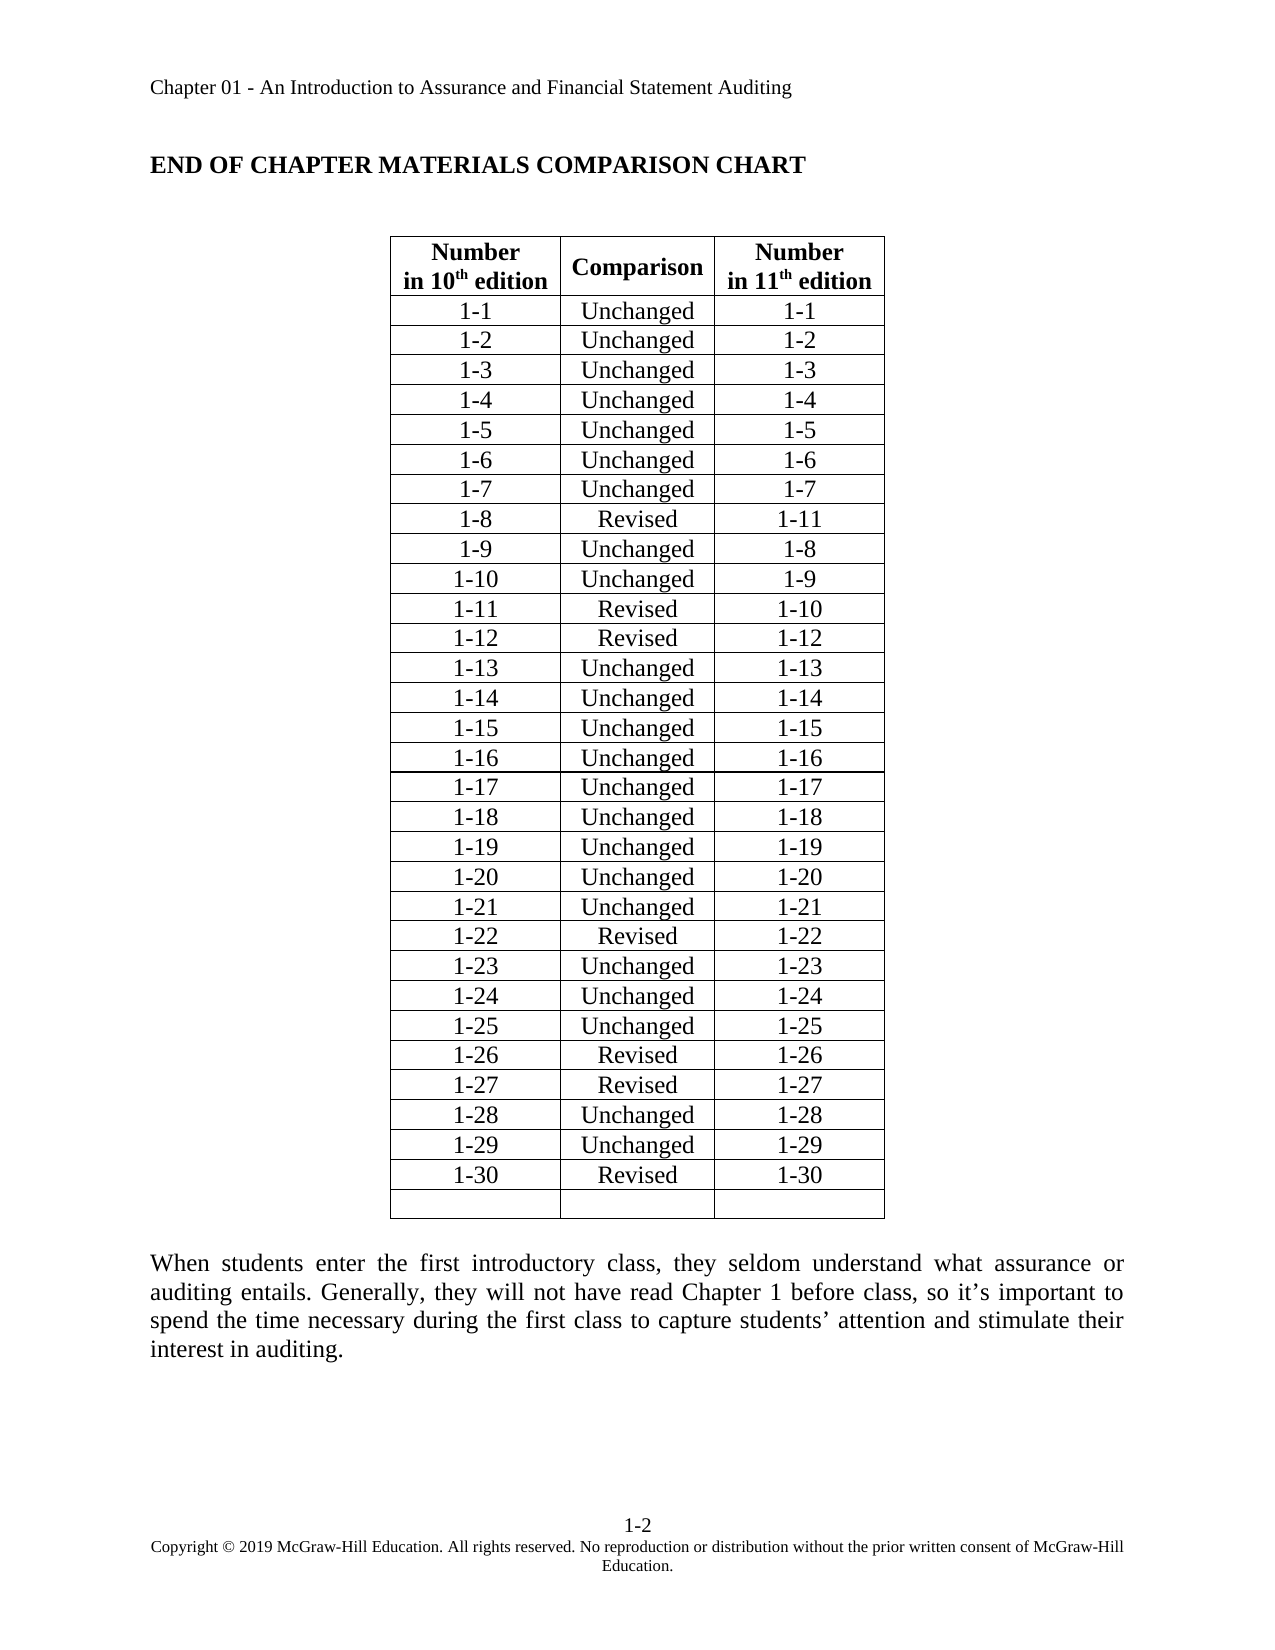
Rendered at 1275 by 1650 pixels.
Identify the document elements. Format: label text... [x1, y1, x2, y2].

table_cell 1-30 [715, 1160, 884, 1188]
table_header Number in 11th edition [715, 237, 884, 295]
table_cell 1-1 [391, 296, 560, 324]
table_cell Unchanged [561, 862, 714, 891]
table_cell Unchanged [561, 832, 714, 861]
table_cell 1-24 [391, 981, 560, 1010]
table_cell 1-23 [715, 951, 884, 980]
table_cell 1-24 [715, 981, 884, 1010]
table_cell Revised [561, 1041, 714, 1069]
table_cell 1-11 [391, 594, 560, 622]
table_cell 1-30 [391, 1160, 560, 1188]
table_cell 1-5 [391, 415, 560, 444]
table_cell Unchanged [561, 892, 714, 920]
table_cell 1-13 [391, 653, 560, 682]
table_cell Unchanged [561, 385, 714, 414]
table_cell 1-15 [391, 713, 560, 742]
table_cell 1-25 [391, 1011, 560, 1039]
table_cell 1-18 [715, 802, 884, 831]
table_cell 1-6 [715, 445, 884, 473]
table_cell 1-10 [391, 564, 560, 593]
table_cell 1-19 [391, 832, 560, 861]
table_cell 1-7 [391, 475, 560, 503]
table_cell Unchanged [561, 743, 714, 771]
table_cell Unchanged [561, 981, 714, 1010]
table_cell Unchanged [561, 475, 714, 503]
table_cell [391, 1190, 560, 1218]
table_cell Unchanged [561, 683, 714, 712]
table_cell 1-9 [391, 534, 560, 563]
table_cell 1-22 [391, 921, 560, 950]
table_cell 1-2 [391, 326, 560, 354]
table_cell Unchanged [561, 326, 714, 354]
table_cell 1-25 [715, 1011, 884, 1039]
table_cell 1-9 [715, 564, 884, 593]
table_cell 1-23 [391, 951, 560, 980]
table_cell 1-19 [715, 832, 884, 861]
table_cell 1-27 [391, 1070, 560, 1099]
table_cell 1-16 [391, 743, 560, 771]
table_cell Revised [561, 921, 714, 950]
table_cell 1-21 [391, 892, 560, 920]
table_cell 1-29 [715, 1130, 884, 1159]
table_cell 1-28 [391, 1100, 560, 1129]
table_cell 1-2 [715, 326, 884, 354]
table_cell 1-10 [715, 594, 884, 622]
table_cell [561, 1190, 714, 1218]
table_cell Unchanged [561, 653, 714, 682]
table_cell Revised [561, 1160, 714, 1188]
table_cell Unchanged [561, 564, 714, 593]
table_cell 1-16 [715, 743, 884, 771]
table_cell Unchanged [561, 802, 714, 831]
table_cell 1-18 [391, 802, 560, 831]
table_cell Revised [561, 1070, 714, 1099]
table_cell 1-12 [391, 624, 560, 652]
table_cell 1-15 [715, 713, 884, 742]
table_cell Revised [561, 594, 714, 622]
table_cell Unchanged [561, 445, 714, 473]
table_cell 1-1 [715, 296, 884, 324]
table_cell 1-28 [715, 1100, 884, 1129]
table_cell Unchanged [561, 355, 714, 384]
table_cell Unchanged [561, 713, 714, 742]
table_cell Unchanged [561, 773, 714, 801]
table_cell 1-12 [715, 624, 884, 652]
table_cell 1-20 [715, 862, 884, 891]
table_cell 1-22 [715, 921, 884, 950]
table_cell 1-4 [715, 385, 884, 414]
table_cell 1-26 [715, 1041, 884, 1069]
table_cell 1-17 [391, 773, 560, 801]
table_header Number in 10th edition [391, 237, 560, 295]
table_cell Unchanged [561, 296, 714, 324]
text When students enter the first introductory class, they seldom understand what assurance or auditing entails. Generally, they will not have read Chapter 1 before class, so it’s important to spend the time necessary during the first class to capture students’ attention and stimulate their interest in auditing. [150, 1248, 1125, 1363]
table_cell 1-26 [391, 1041, 560, 1069]
table_cell 1-17 [715, 773, 884, 801]
table_cell Revised [561, 504, 714, 533]
table_cell 1-14 [715, 683, 884, 712]
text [150, 150, 1125, 179]
table_cell 1-8 [715, 534, 884, 563]
table_cell 1-21 [715, 892, 884, 920]
table_cell Unchanged [561, 1011, 714, 1039]
table_cell Unchanged [561, 1130, 714, 1159]
table_cell 1-5 [715, 415, 884, 444]
table_cell Revised [561, 624, 714, 652]
table_cell Unchanged [561, 951, 714, 980]
table_cell 1-7 [715, 475, 884, 503]
table_cell Unchanged [561, 1100, 714, 1129]
table_cell 1-29 [391, 1130, 560, 1159]
table_cell [715, 1190, 884, 1218]
table_cell Unchanged [561, 415, 714, 444]
table_header Comparison [561, 237, 714, 295]
table_cell 1-20 [391, 862, 560, 891]
table_cell 1-11 [715, 504, 884, 533]
table_cell 1-6 [391, 445, 560, 473]
table_cell 1-3 [391, 355, 560, 384]
table_cell 1-14 [391, 683, 560, 712]
table_cell 1-8 [391, 504, 560, 533]
table_cell Unchanged [561, 534, 714, 563]
table_cell 1-4 [391, 385, 560, 414]
table_cell 1-13 [715, 653, 884, 682]
table_cell 1-27 [715, 1070, 884, 1099]
table_cell 1-3 [715, 355, 884, 384]
